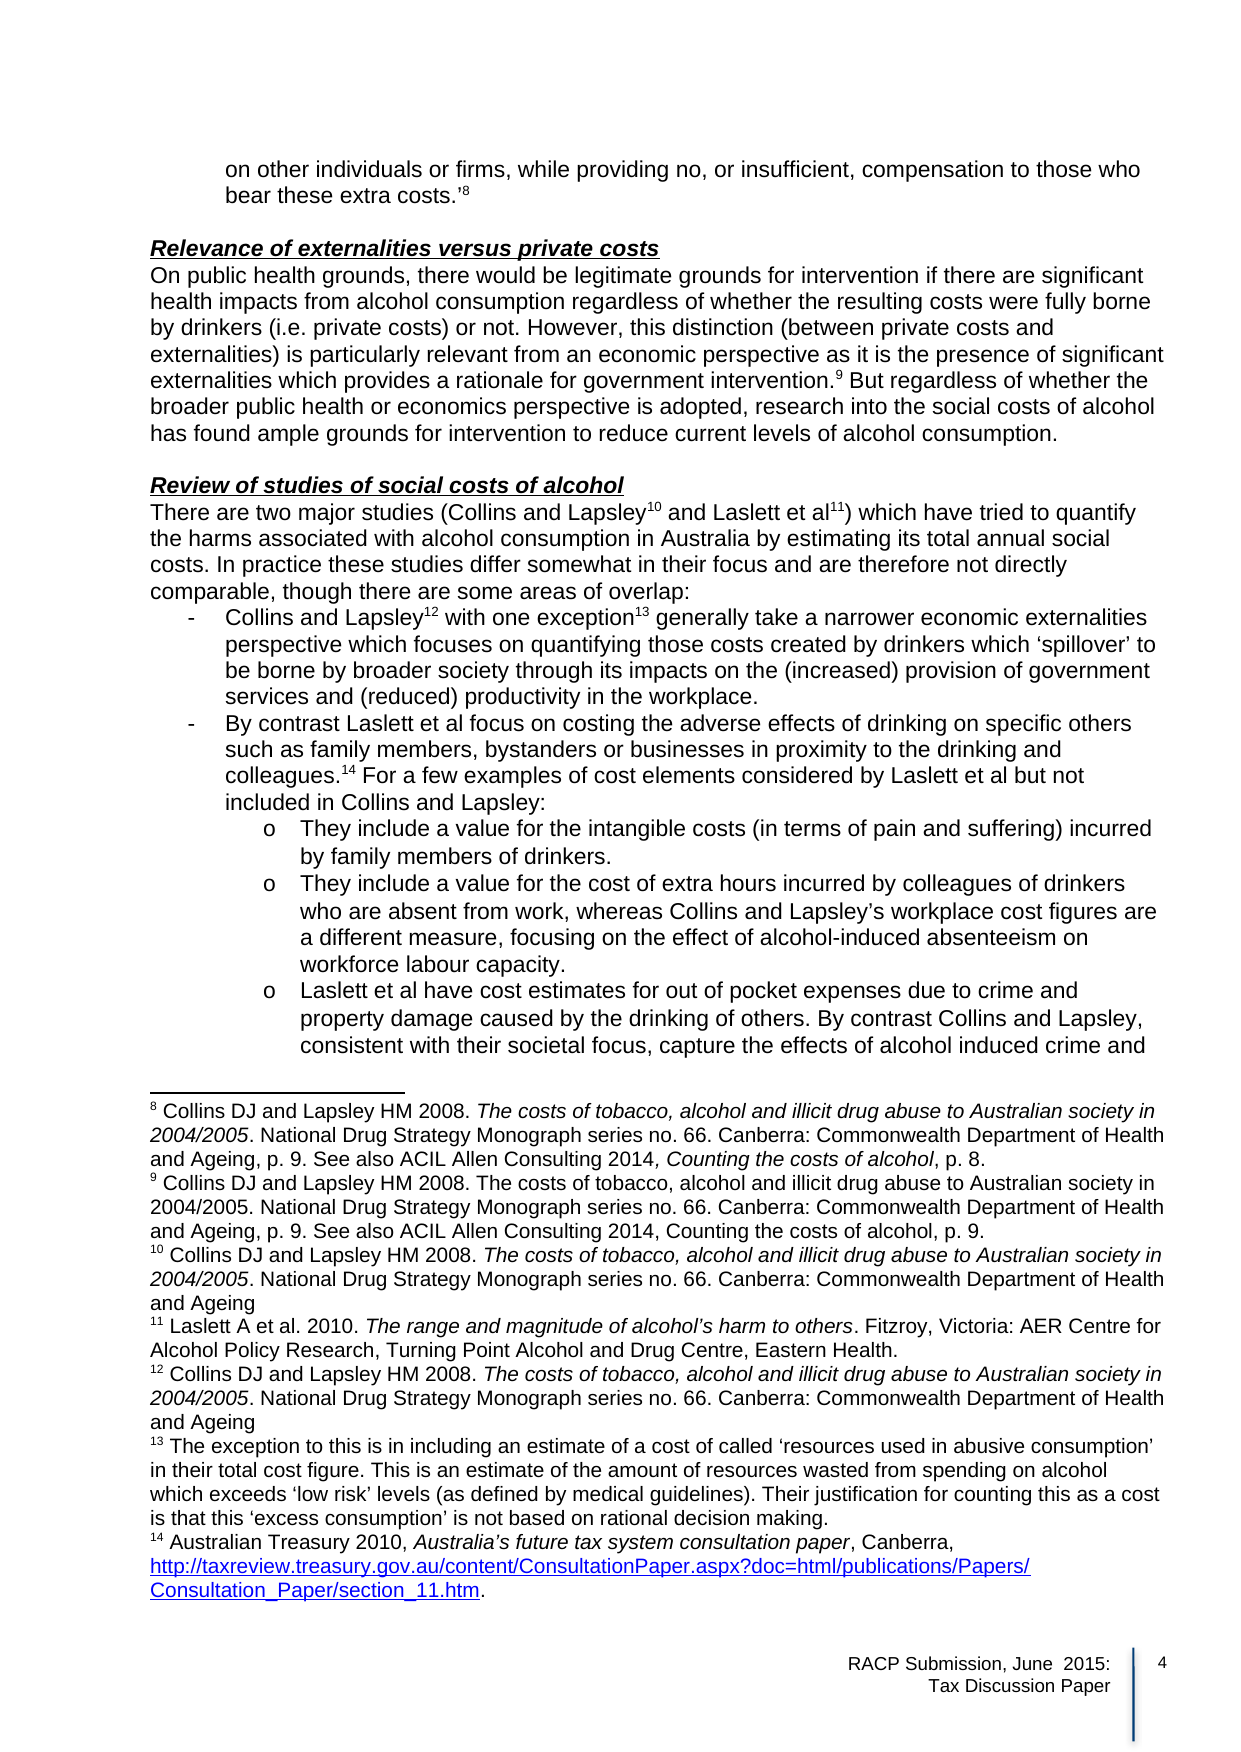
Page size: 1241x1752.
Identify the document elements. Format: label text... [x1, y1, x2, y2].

list Collins and Lapsley with one exception generally take a narrower economic externalities perspective which focuses on quantifying those costs created by drinkers which ‘spillover’ to be borne by broader society through its impacts on the (increased) provision of government services and (reduced) productivity in the workplace. [187, 604, 1167, 709]
text On public health grounds, there would be legitimate grounds for intervention if there are significant health impacts from alcohol consumption regardless of whether the resulting costs were fully borne by drinkers (i.e. private costs) or not. However, this distinction (between private costs and externalities) is particularly relevant from an economic perspective as it is the presence of significant externalities which provides a rationale for government intervention. But regardless of whether the broader public health or economics perspective is adopted, research into the social costs of alcohol has found ample grounds for intervention to reduce current levels of alcohol consumption. [150, 262, 1167, 446]
list They include a value for the cost of extra hours incurred by colleagues of drinkers who are absent from work, whereas Collins and Lapsley’s workplace cost figures are a different measure, focusing on the effect of alcohol-induced absenteeism on workforce labour capacity. [262, 870, 1167, 977]
text Relevance of externalities versus private costs [150, 235, 1167, 262]
list By contrast Laslett et al focus on costing the adverse effects of drinking on specific others such as family members, bystanders or businesses in proximity to the drinking and colleagues. For a few examples of cost elements considered by Laslett et al but not included in Collins and Lapsley: [187, 709, 1167, 815]
list Laslett et al have cost estimates for out of pocket expenses due to crime and property damage caused by the drinking of others. By contrast Collins and Lapsley, consistent with their societal focus, capture the effects of alcohol induced crime and property damage by looking only at attributable police and court costs which are paid for by individuals in their capacity as taxpayers. [262, 977, 1167, 1058]
list They include a value for the intangible costs (in terms of pain and suffering) incurred by family members of drinkers. [262, 815, 1167, 870]
text Review of studies of social costs of alcohol [150, 472, 1167, 499]
text There are two major studies (Collins and Lapsley and Laslett et al) which have tried to quantify the harms associated with alcohol consumption in Australia by estimating its total annual social costs. In practice these studies differ somewhat in their focus and are therefore not directly comparable, though there are some areas of overlap: [150, 499, 1167, 604]
list Public costs or ‘externalities’ of consumption are costs associated with drinking which are avoided by the drinker but incurred by the rest of the public, whether as taxpayers paying for more government services to ‘mop up’ the consequences of alcohol abuse or as family members, colleagues or affected strangers. For instance, Collins and Lapsley define externalities as occurring when ‘…individuals or firms undertake actions which impose costs on other individuals or firms, while providing no, or insufficient, compensation to those who bear these extra costs.’ [187, 156, 1167, 209]
